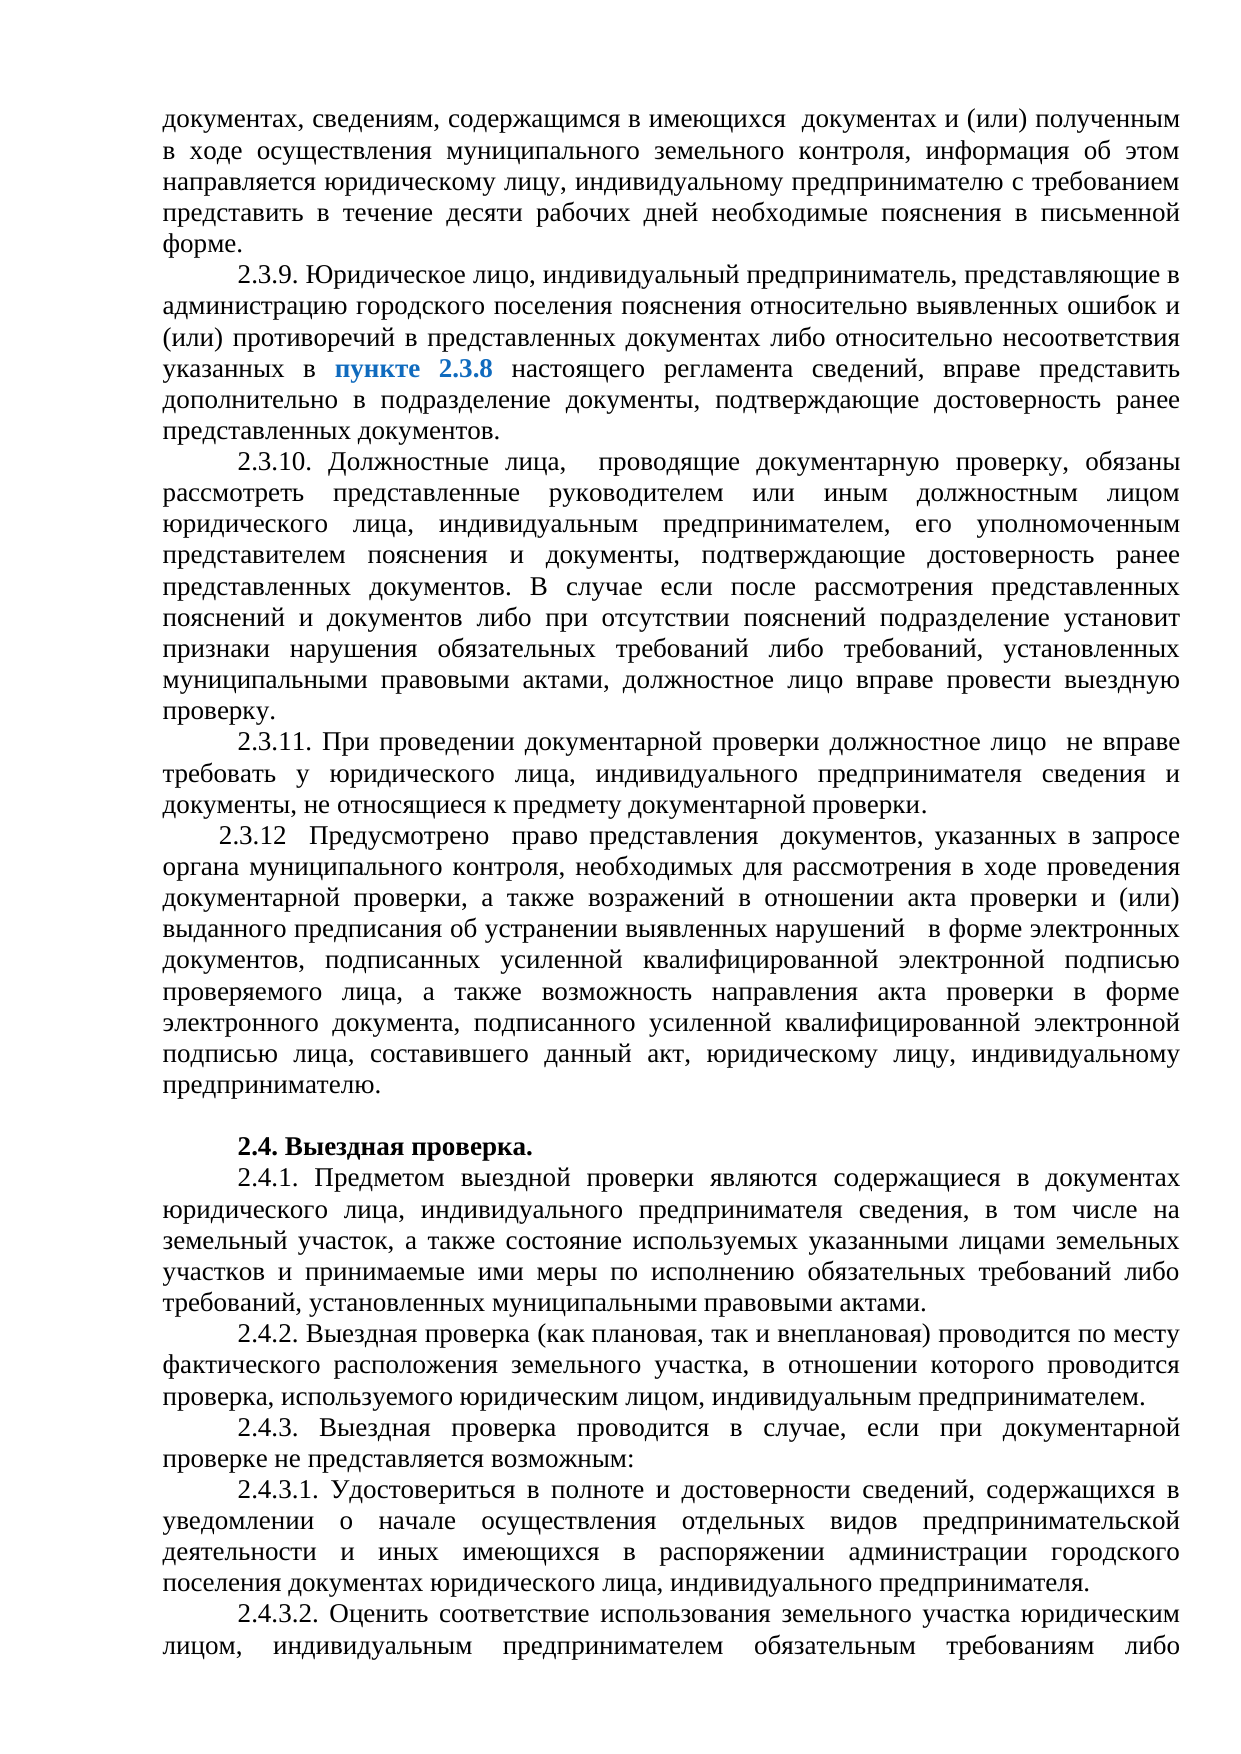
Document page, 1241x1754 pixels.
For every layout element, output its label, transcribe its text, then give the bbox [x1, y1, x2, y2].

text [162, 103, 1181, 258]
text 2.4.3. Выездная проверка проводится в случае, если при документарной проверке не представляется возможным: [162, 1411, 1181, 1473]
text 2.4.1. Предметом выездной проверки являются содержащиеся в документах юридического лица, индивидуального предпринимателя сведения, в том числе на земельный участок, а также состояние используемых указанными лицами земельных участков и принимаемые ими меры по исполнению обязательных требований либо требований, установленных муниципальными правовыми актами. [162, 1162, 1181, 1317]
text 2.4. Выездная проверка. [162, 1130, 1181, 1162]
text 2.3.10. Должностные лица, проводящие документарную проверку, обязаны рассмотреть представленные руководителем или иным должностным лицом юридического лица, индивидуальным предпринимателем, его уполномоченным представителем пояснения и документы, подтверждающие достоверность ранее представленных документов. В случае если после рассмотрения представленных пояснений и документов либо при отсутствии пояснений подразделение установит признаки нарушения обязательных требований либо требований, установленных муниципальными правовыми актами, должностное лицо вправе провести выездную проверку. [162, 445, 1181, 726]
text 2.4.2. Выездная проверка (как плановая, так и внеплановая) проводится по месту фактического расположения земельного участка, в отношении которого проводится проверка, используемого юридическим лицом, индивидуальным предпринимателем. [162, 1317, 1181, 1411]
text 2.3.9. Юридическое лицо, индивидуальный предприниматель, представляющие в администрацию городского поселения пояснения относительно выявленных ошибок и (или) противоречий в представленных документах либо относительно несоответствия указанных в пункте 2.3.8 настоящего регламента сведений, вправе представить дополнительно в подразделение документы, подтверждающие достоверность ранее представленных документов. [162, 258, 1181, 445]
text 2.3.12 Предусмотрено право представления документов, указанных в запросе органа муниципального контроля, необходимых для рассмотрения в ходе проведения документарной проверки, а также возражений в отношении акта проверки и (или) выданного предписания об устранении выявленных нарушений в форме электронных документов, подписанных усиленной квалифицированной электронной подписью проверяемого лица, а также возможность направления акта проверки в форме электронного документа, подписанного усиленной квалифицированной электронной подписью лица, составившего данный акт, юридическому лицу, индивидуальному предпринимателю. [162, 819, 1181, 1099]
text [162, 1598, 1181, 1660]
text 2.4.3.1. Удостовериться в полноте и достоверности сведений, содержащихся в уведомлении о начале осуществления отдельных видов предпринимательской деятельности и иных имеющихся в распоряжении администрации городского поселения документах юридического лица, индивидуального предпринимателя. [162, 1473, 1181, 1598]
text 2.3.11. При проведении документарной проверки должностное лицо не вправе требовать у юридического лица, индивидуального предпринимателя сведения и документы, не относящиеся к предмету документарной проверки. [162, 726, 1181, 819]
